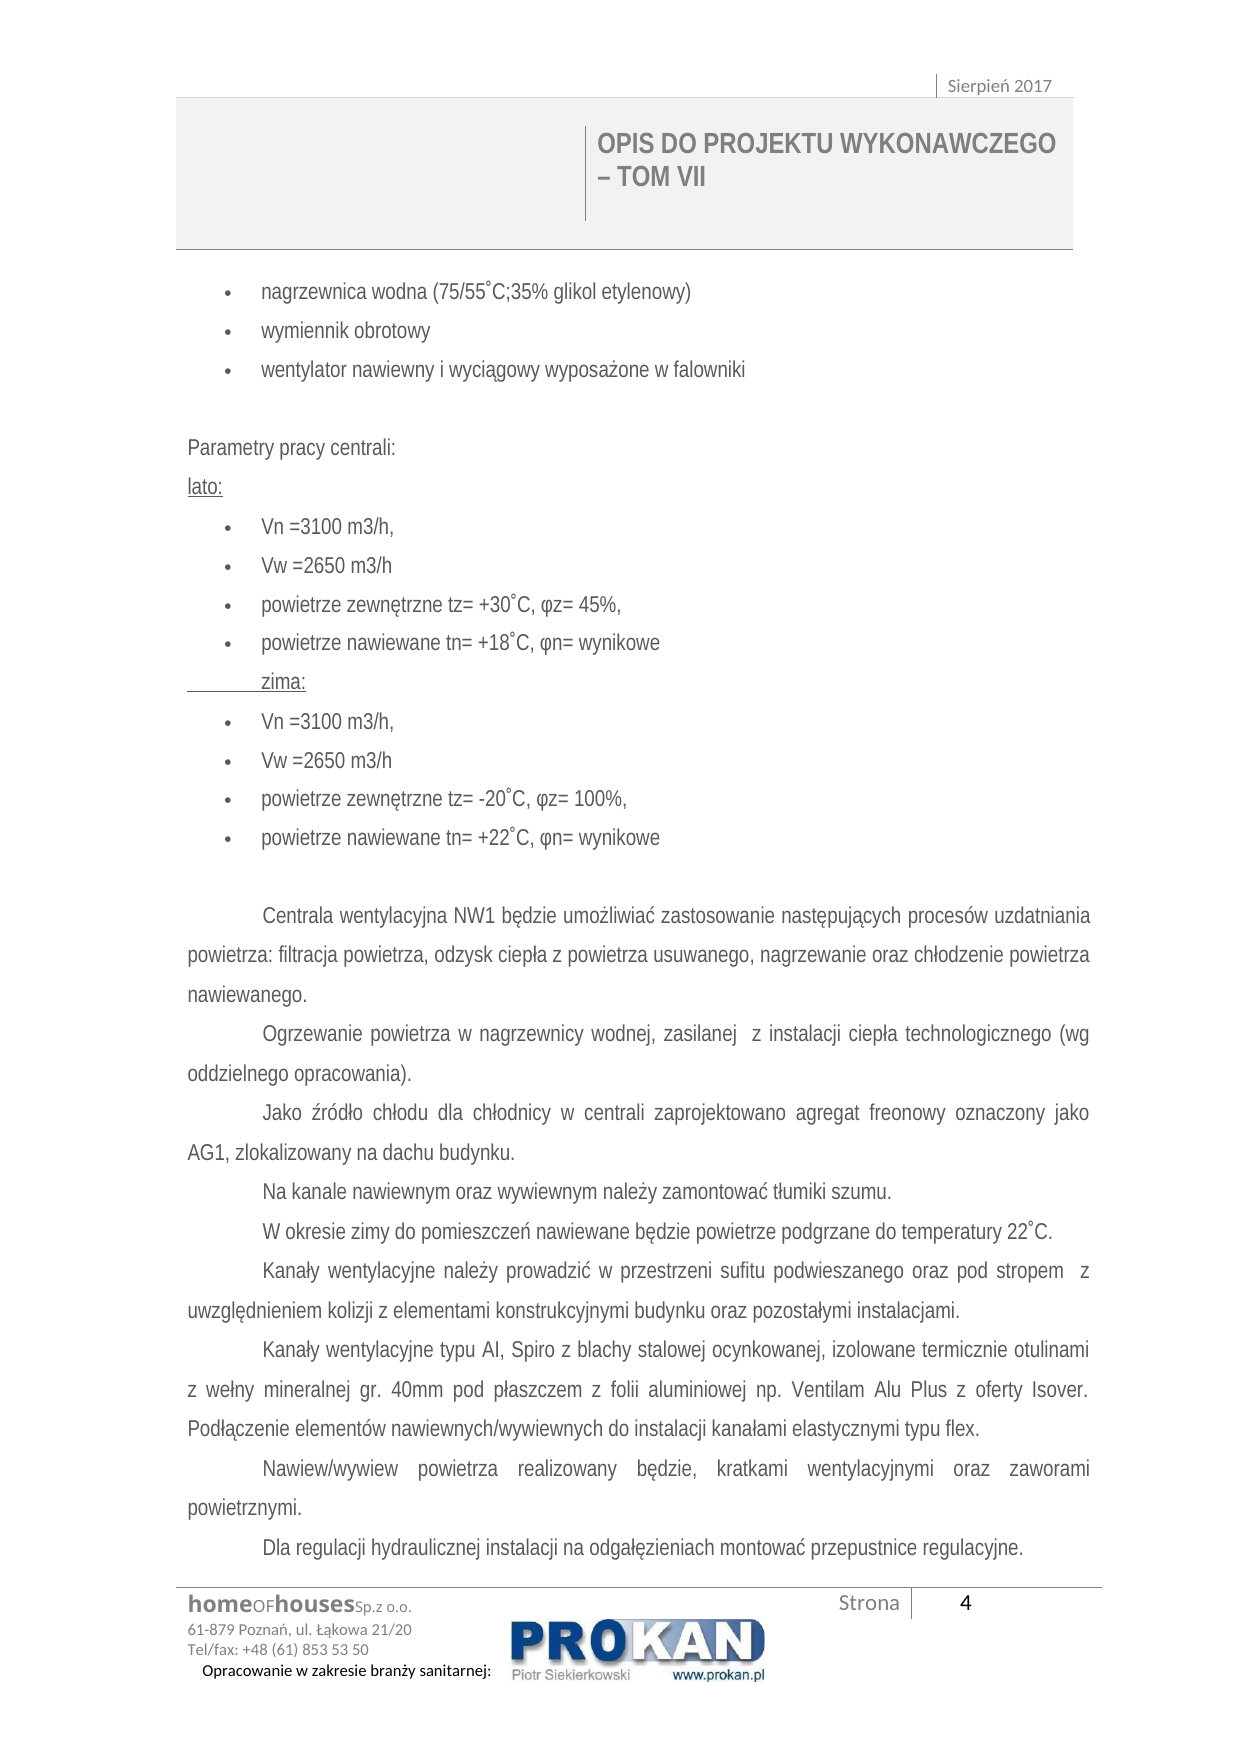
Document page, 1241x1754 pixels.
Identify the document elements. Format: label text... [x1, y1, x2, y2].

text Na kanale nawiewnym oraz wywiewnym należy zamontować tłumiki szumu. [187, 1178, 1090, 1205]
text zima: [187, 668, 1090, 694]
text Vn =3100 m3/h, [225, 708, 1090, 734]
text Vw =2650 m3/h [225, 747, 1090, 773]
text nagrzewnica wodna (75/55˚C;35% glikol etylenowy) [225, 278, 1090, 304]
text Vn =3100 m3/h, [225, 513, 1090, 539]
text powietrze zewnętrzne tz= -20˚C, φz= 100%, [225, 785, 1090, 812]
text Ogrzewanie powietrza w nagrzewnicy wodnej, zasilanej z instalacji ciepła technologicznego (wg oddzielnego opracowania). [187, 1020, 1090, 1086]
text Dla regulacji hydraulicznej instalacji na odgałęzieniach montować przepustnice regulacyjne. [187, 1534, 1090, 1560]
text Parametry pracy centrali: [187, 434, 1090, 460]
text powietrze zewnętrzne tz= +30˚C, φz= 45%, [225, 591, 1090, 617]
text powietrze nawiewane tn= +22˚C, φn= wynikowe [225, 824, 1090, 851]
text Centrala wentylacyjna NW1 będzie umożliwiać zastosowanie następujących procesów uzdatniania powietrza: filtracja powietrza, odzysk ciepła z powietrza usuwanego, nagrzewanie oraz chłodzenie powietrza nawiewanego. [187, 902, 1090, 1007]
picture [510, 1619, 765, 1682]
text Nawiew/wywiew powietrza realizowany będzie, kratkami wentylacyjnymi oraz zaworami powietrznymi. [187, 1455, 1090, 1521]
text wentylator nawiewny i wyciągowy wyposażone w falowniki [225, 356, 1090, 382]
text Kanały wentylacyjne typu AI, Spiro z blachy stalowej ocynkowanej, izolowane termicznie otulinami z wełny mineralnej gr. 40mm pod płaszczem z folii aluminiowej np. Ventilam Alu Plus z oferty Isover. Podłączenie elementów nawiewnych/wywiewnych do instalacji kanałami elastycznymi typu flex. [187, 1336, 1090, 1442]
text Jako źródło chłodu dla chłodnicy w centrali zaprojektowano agregat freonowy oznaczony jako AG1, zlokalizowany na dachu budynku. [187, 1099, 1090, 1165]
text W okresie zimy do pomieszczeń nawiewane będzie powietrze podgrzane do temperatury 22˚C. [187, 1218, 1090, 1244]
text Kanały wentylacyjne należy prowadzić w przestrzeni sufitu podwieszanego oraz pod stropem z uwzględnieniem kolizji z elementami konstrukcyjnymi budynku oraz pozostałymi instalacjami. [187, 1257, 1090, 1323]
text wymiennik obrotowy [225, 317, 1090, 343]
text lato: [187, 473, 1090, 500]
text powietrze nawiewane tn= +18˚C, φn= wynikowe [225, 629, 1090, 656]
text Vw =2650 m3/h [225, 552, 1090, 578]
